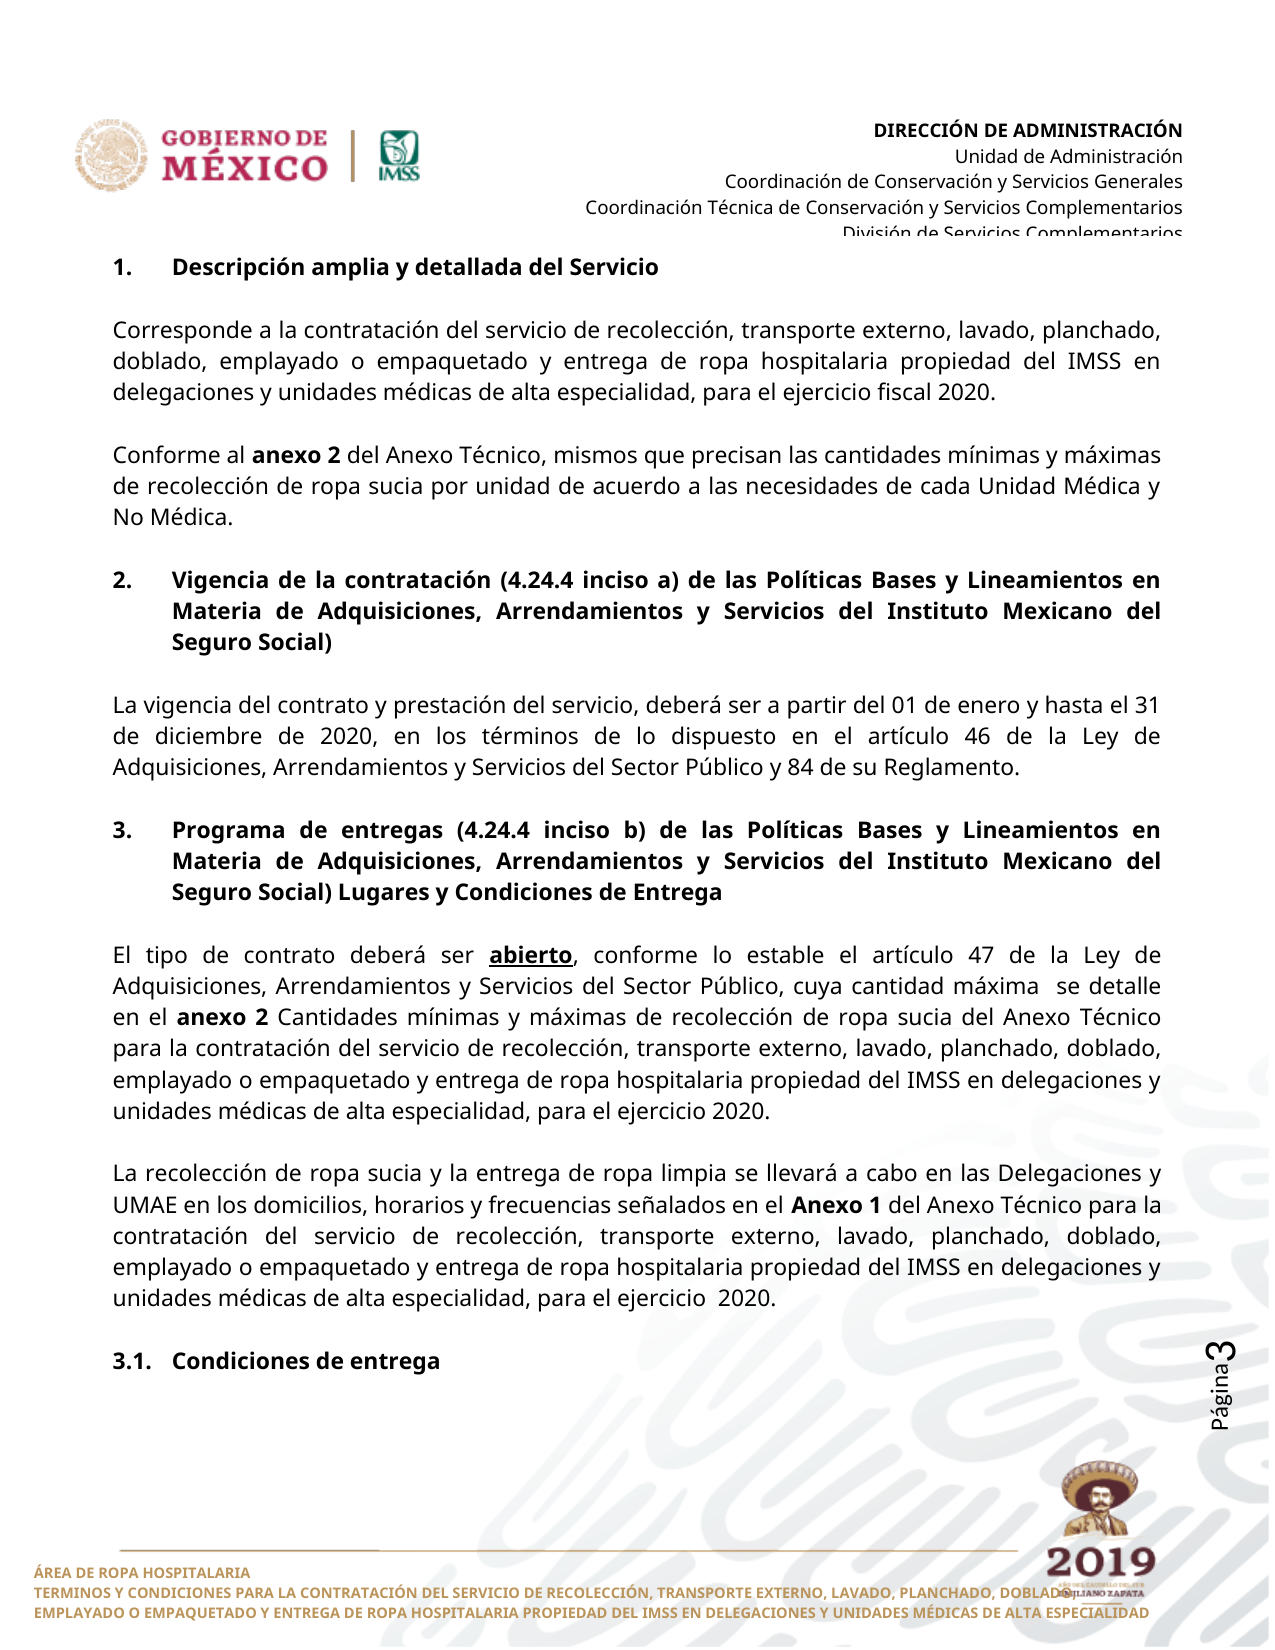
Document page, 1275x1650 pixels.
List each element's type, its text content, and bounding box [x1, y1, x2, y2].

text Corresponde a la contratación del servicio de recolección, transporte externo, lavado, planchado, doblado, emplayado o empaquetado y entrega de ropa hospitalaria propiedad del IMSS en delegaciones y unidades médicas de alta especialidad, para el ejercicio fiscal 2020. [112, 313, 1162, 407]
list Programa de entregas (4.24.4 inciso b) de las Políticas Bases y Lineamientos en Materia de Adquisiciones, Arrendamientos y Servicios del Instituto Mexicano del Seguro Social) Lugares y Condiciones de Entrega [112, 813, 1162, 907]
list Vigencia de la contratación (4.24.4 inciso a) de las Políticas Bases y Lineamientos en Materia de Adquisiciones, Arrendamientos y Servicios del Instituto Mexicano del Seguro Social) [112, 563, 1162, 657]
list Condiciones de entrega [112, 1345, 1162, 1376]
text La recolección de ropa sucia y la entrega de ropa limpia se llevará a cabo en las Delegaciones y UMAE en los domicilios, horarios y frecuencias señalados en el Anexo 1 del Anexo Técnico para la contratación del servicio de recolección, transporte externo, lavado, planchado, doblado, emplayado o empaquetado y entrega de ropa hospitalaria propiedad del IMSS en delegaciones y unidades médicas de alta especialidad, para el ejercicio 2020. [112, 1157, 1162, 1313]
text El tipo de contrato deberá ser abierto, conforme lo estable el artículo 47 de la Ley de Adquisiciones, Arrendamientos y Servicios del Sector Público, cuya cantidad máxima se detalle en el anexo 2 Cantidades mínimas y máximas de recolección de ropa sucia del Anexo Técnico para la contratación del servicio de recolección, transporte externo, lavado, planchado, doblado, emplayado o empaquetado y entrega de ropa hospitalaria propiedad del IMSS en delegaciones y unidades médicas de alta especialidad, para el ejercicio 2020. [112, 938, 1162, 1126]
text La vigencia del contrato y prestación del servicio, deberá ser a partir del 01 de enero y hasta el 31 de diciembre de 2020, en los términos de lo dispuesto en el artículo 46 de la Ley de Adquisiciones, Arrendamientos y Servicios del Sector Público y 84 de su Reglamento. [112, 688, 1162, 782]
list Descripción amplia y detallada del Servicio [112, 251, 1162, 282]
text Conforme al anexo 2 del Anexo Técnico, mismos que precisan las cantidades mínimas y máximas de recolección de ropa sucia por unidad de acuerdo a las necesidades de cada Unidad Médica y No Médica. [112, 438, 1162, 532]
